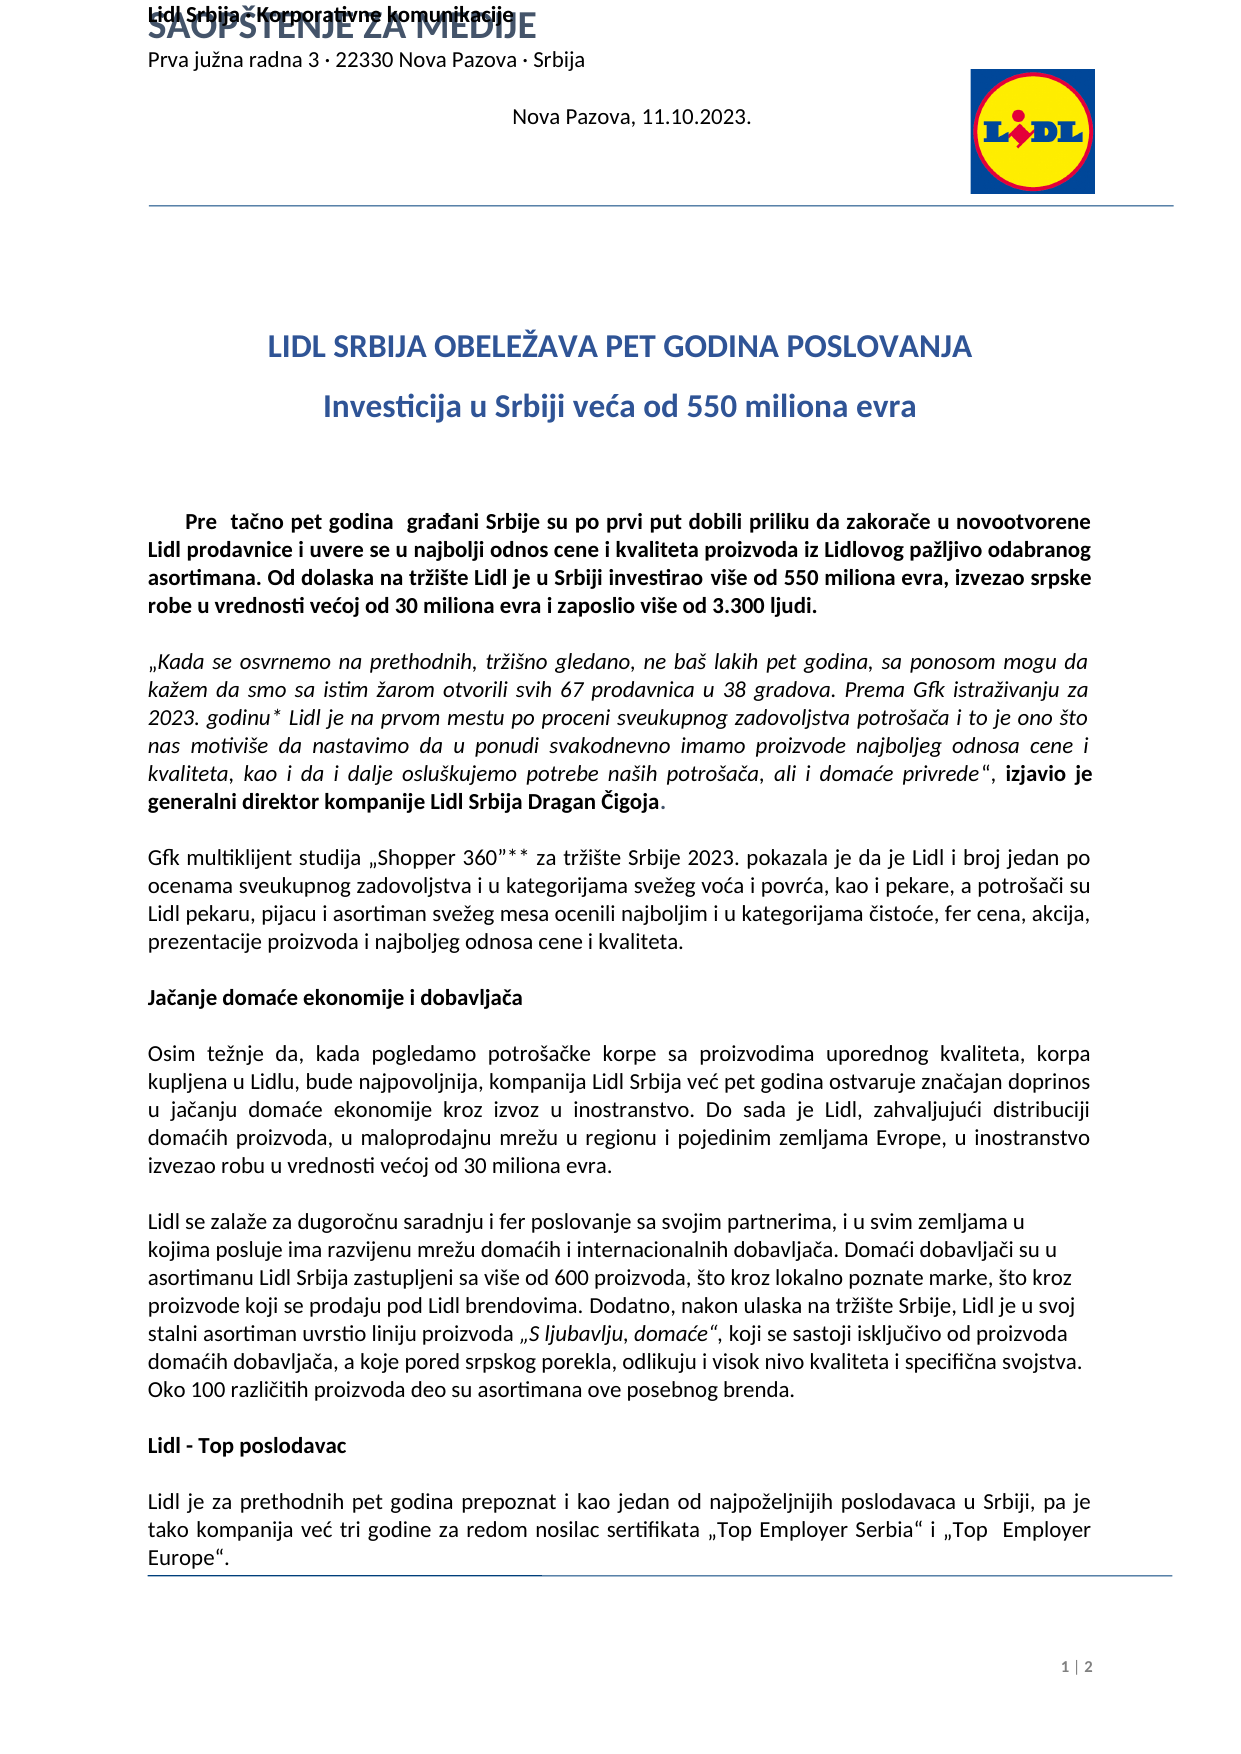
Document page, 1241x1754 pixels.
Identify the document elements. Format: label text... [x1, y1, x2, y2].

text Pre tačno pet godina građani Srbije su po prvi put dobili priliku da zakorače u novootvorene Lidl prodavnice i uvere se u najbolji odnos cene i kvaliteta proizvoda iz Lidlovog pažljivo odabranog asortimana. Od dolaska na tržište Lidl je u Srbiji investirao više od 550 miliona evra, izvezao srpske robe u vrednosti većoj od 30 miliona evra i zaposlio više od 3.300 ljudi. [148, 507, 1092, 619]
text Jačanje domaće ekonomije i dobavljača [148, 983, 1092, 1011]
text Lidl se zalaže za dugoročnu saradnju i fer poslovanje sa svojim partnerima, i u svim zemljama u kojima posluje ima razvijenu mrežu domaćih i internacionalnih dobavljača. Domaći dobavljači su u asortimanu Lidl Srbija zastupljeni sa više od 600 proizvoda, što kroz lokalno poznate marke, što kroz proizvode koji se prodaju pod Lidl brendovima. Dodatno, nakon ulaska na tržište Srbije, Lidl je u svoj stalni asortiman uvrstio liniju proizvoda „S ljubavlju, domaće“, koji se sastoji isključivo od proizvoda domaćih dobavljača, a koje pored srpskog porekla, odlikuju i visok nivo kvaliteta i specifična svojstva. Oko 100 različitih proizvoda deo su asortimana ove posebnog brenda. [148, 1207, 1092, 1403]
text Lidl - Top poslodavac [148, 1431, 1092, 1459]
picture [970, 69, 1095, 194]
text Gfk multiklijent studija „Shopper 360”** za tržište Srbije 2023. pokazala je da je Lidl i broj jedan po ocenama sveukupnog zadovoljstva i u kategorijama svežeg voća i povrća, kao i pekare, a potrošači su Lidl pekaru, pijacu i asortiman svežeg mesa ocenili najboljim i u kategorijama čistoće, fer cena, akcija, prezentacije proizvoda i najboljeg odnosa cene i kvaliteta. [148, 843, 1092, 955]
text Lidl je za prethodnih pet godina prepoznat i kao jedan od najpoželjnijih poslodavaca u Srbiji, pa je tako kompanija već tri godine za redom nosilac sertifikata „Top Employer Serbia“ i „Top Employer Europe“. [148, 1487, 1092, 1572]
text „Kada se osvrnemo na prethodnih, tržišno gledano, ne baš lakih pet godina, sa ponosom mogu da kažem da smo sa istim žarom otvorili svih 67 prodavnica u 38 gradova. Prema Gfk istraživanju za 2023. godinu* Lidl je na prvom mestu po proceni sveukupnog zadovoljstva potrošača i to je ono što nas motiviše da nastavimo da u ponudi svakodnevno imamo proizvode najboljeg odnosa cene i kvaliteta, kao i da i dalje osluškujemo potrebe naših potrošača, ali i domaće privrede“, izjavio je generalni direktor kompanije Lidl Srbija Dragan Čigoja. [148, 647, 1092, 815]
text Investicija u Srbiji veća od 550 miliona evra [148, 386, 1092, 426]
text Osim težnje da, kada pogledamo potrošačke korpe sa proizvodima uporednog kvaliteta, korpa kupljena u Lidlu, bude najpovoljnija, kompanija Lidl Srbija već pet godina ostvaruje značajan doprinos u jačanju domaće ekonomije kroz izvoz u inostranstvo. Do sada je Lidl, zahvaljujući distribuciji domaćih proizvoda, u maloprodajnu mrežu u regionu i pojedinim zemljama Evrope, u inostranstvo izvezao robu u vrednosti većoj od 30 miliona evra. [148, 1039, 1092, 1179]
text LIDL SRBIJA OBELEŽAVA PET GODINA POSLOVANJA [148, 325, 1092, 366]
